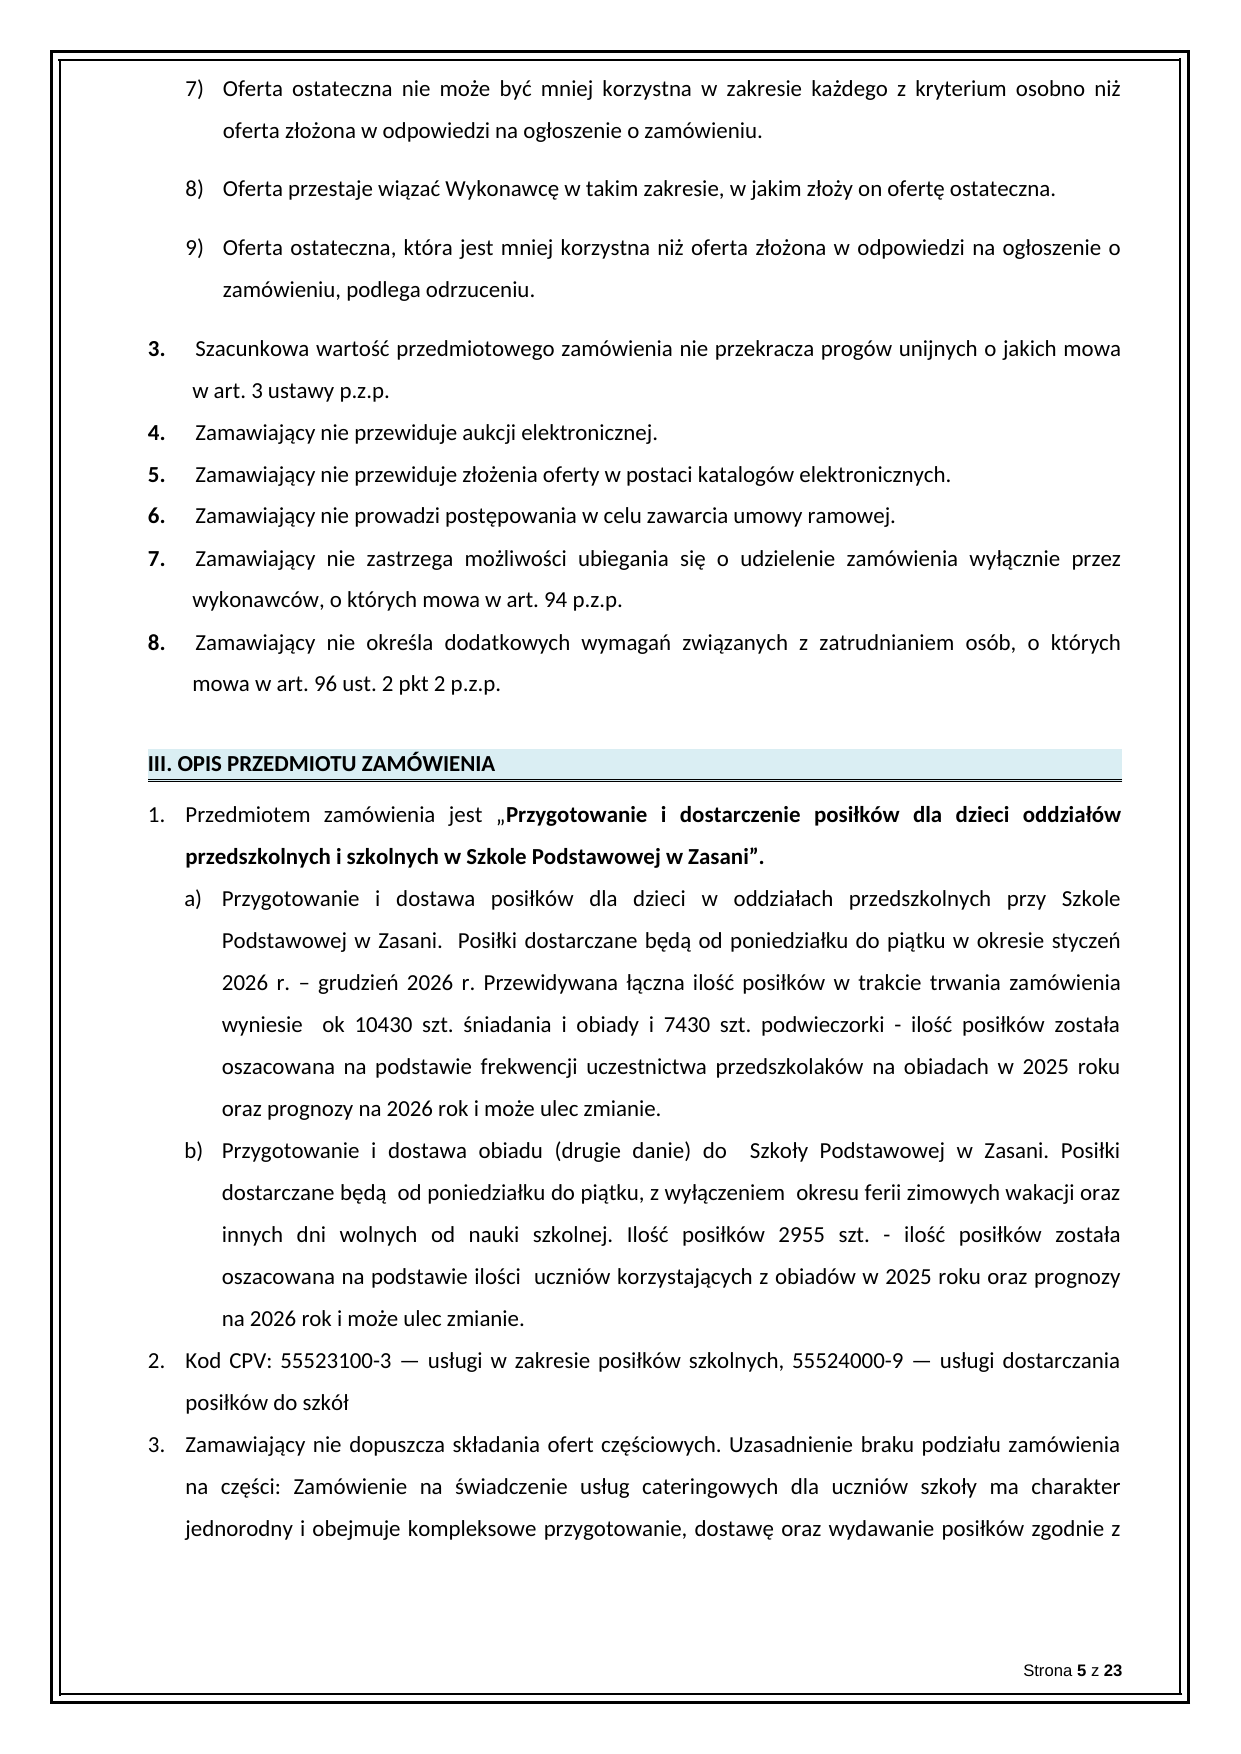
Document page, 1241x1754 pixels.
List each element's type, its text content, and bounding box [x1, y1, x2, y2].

list OPIS PRZEDMIOTU ZAMÓWIENIA [148, 749, 1122, 779]
list Oferta ostateczna, która jest mniej korzystna niż oferta złożona w odpowiedzi na ogłoszenie o zamówieniu, podlega odrzuceniu. [185, 233, 1122, 303]
list Szacunkowa wartość przedmiotowego zamówienia nie przekracza progów unijnych o jakich mowa w art. 3 ustawy p.z.p. [148, 334, 1122, 404]
list Zamawiający nie zastrzega możliwości ubiegania się o udzielenie zamówienia wyłącznie przez wykonawców, o których mowa w art. 94 p.z.p. [148, 544, 1122, 614]
list Zamawiający nie określa dodatkowych wymagań związanych z zatrudnianiem osób, o których mowa w art. 96 ust. 2 pkt 2 p.z.p. [148, 628, 1122, 698]
list Kod CPV: 55523100-3 — usługi w zakresie posiłków szkolnych, 55524000-9 — usługi dostarczania posiłków do szkół [148, 1346, 1122, 1416]
list Przedmiotem zamówienia jest „Przygotowanie i dostarczenie posiłków dla dzieci oddziałów przedszkolnych i szkolnych w Szkole Podstawowej w Zasani”. [148, 800, 1122, 870]
list Przygotowanie i dostawa obiadu (drugie danie) do Szkoły Podstawowej w Zasani. Posiłki dostarczane będą od poniedziałku do piątku, z wyłączeniem okresu ferii zimowych wakacji oraz innych dni wolnych od nauki szkolnej. Ilość posiłków 2955 szt. - ilość posiłków została oszacowana na podstawie ilości uczniów korzystających z obiadów w 2025 roku oraz prognozy na 2026 rok i może ulec zmianie. [184, 1136, 1122, 1332]
list Zamawiający nie przewiduje aukcji elektronicznej. [148, 418, 1122, 446]
list Oferta przestaje wiązać Wykonawcę w takim zakresie, w jakim złoży on ofertę ostateczna. [185, 174, 1122, 202]
list Oferta ostateczna nie może być mniej korzystna w zakresie każdego z kryterium osobno niż oferta złożona w odpowiedzi na ogłoszenie o zamówieniu. [185, 74, 1122, 144]
list Zamawiający nie prowadzi postępowania w celu zawarcia umowy ramowej. [148, 502, 1122, 530]
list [148, 1430, 1122, 1542]
list Przygotowanie i dostawa posiłków dla dzieci w oddziałach przedszkolnych przy Szkole Podstawowej w Zasani. Posiłki dostarczane będą od poniedziałku do piątku w okresie styczeń 2026 r. – grudzień 2026 r. Przewidywana łączna ilość posiłków w trakcie trwania zamówienia wyniesie ok 10430 szt. śniadania i obiady i 7430 szt. podwieczorki - ilość posiłków została oszacowana na podstawie frekwencji uczestnictwa przedszkolaków na obiadach w 2025 roku oraz prognozy na 2026 rok i może ulec zmianie. [184, 884, 1122, 1122]
list Zamawiający nie przewiduje złożenia oferty w postaci katalogów elektronicznych. [148, 460, 1122, 488]
